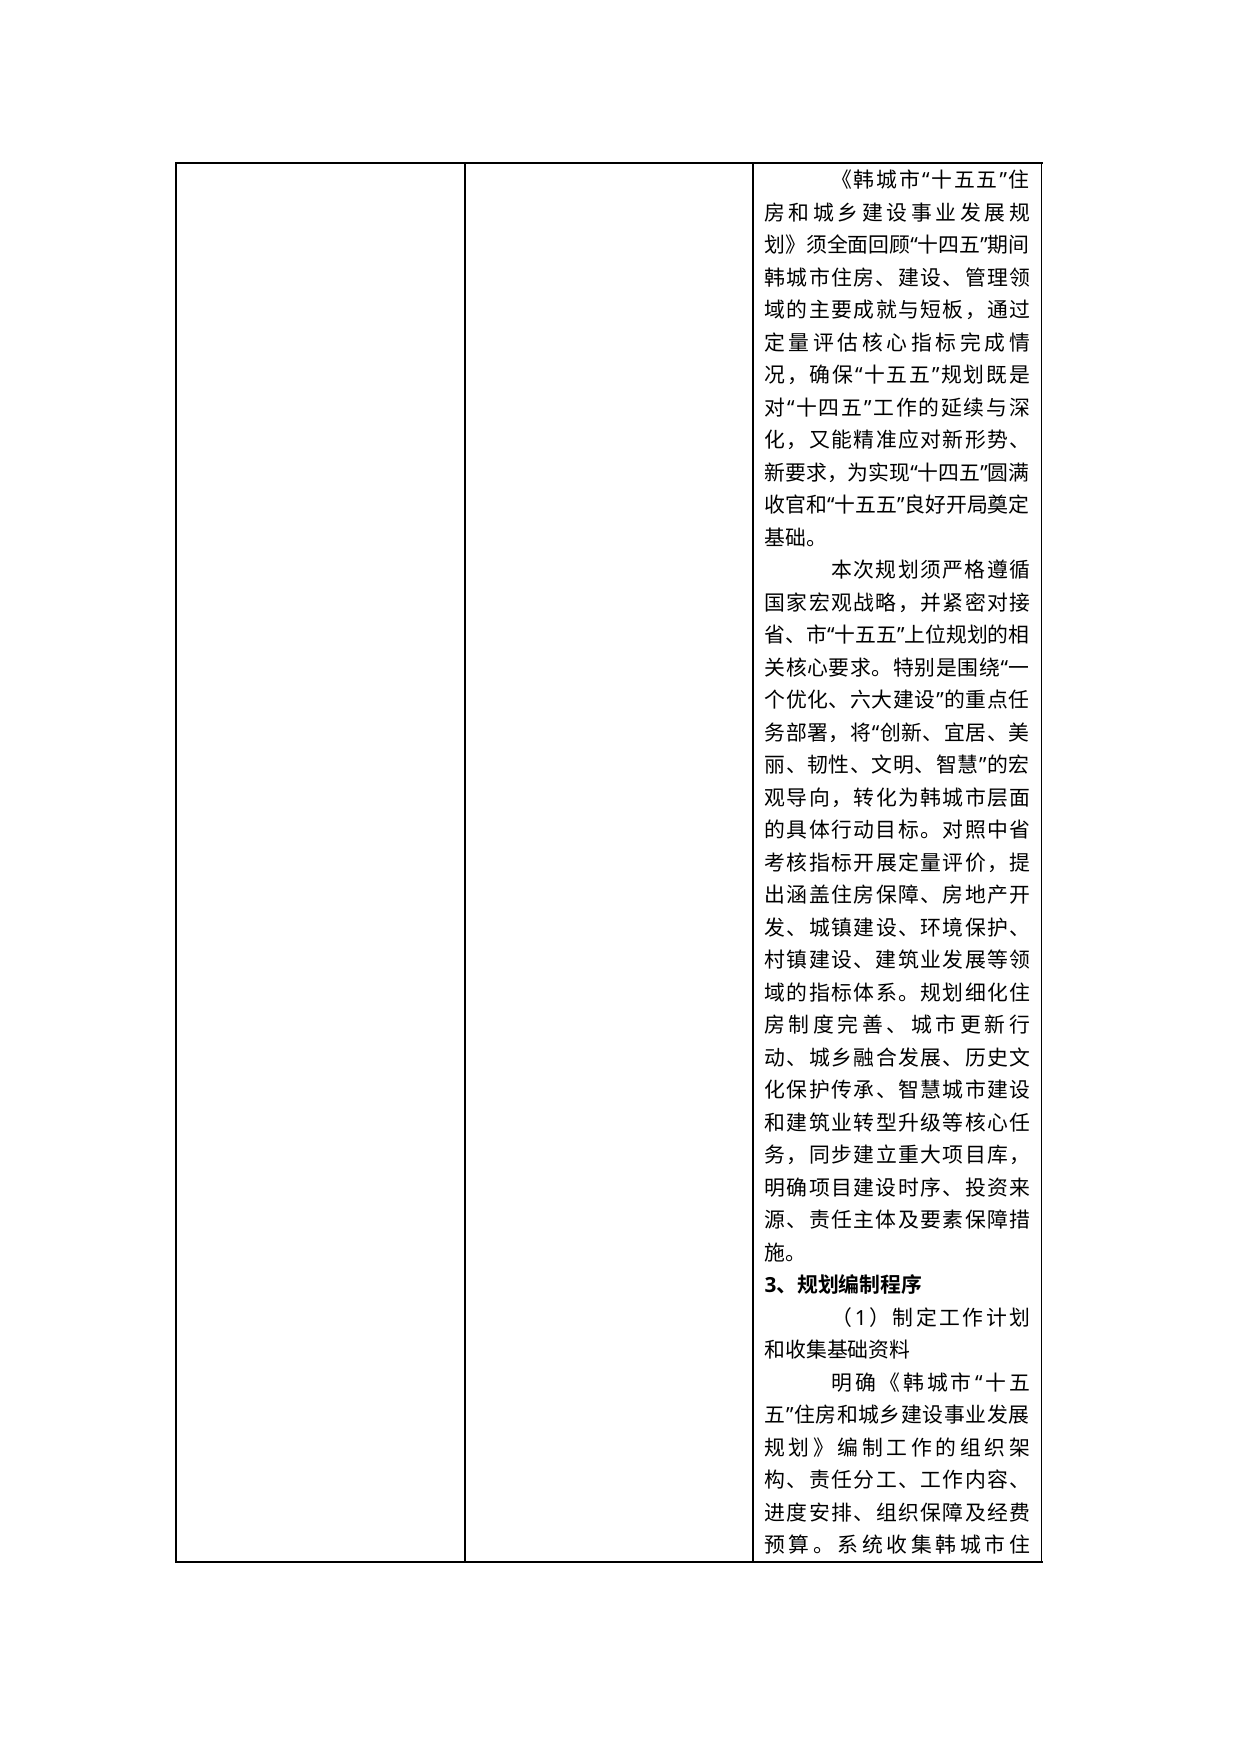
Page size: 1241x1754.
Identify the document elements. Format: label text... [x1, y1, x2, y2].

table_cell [754, 164, 1041, 1561]
table_cell [466, 164, 752, 1561]
table_cell 1 [177, 164, 464, 1561]
